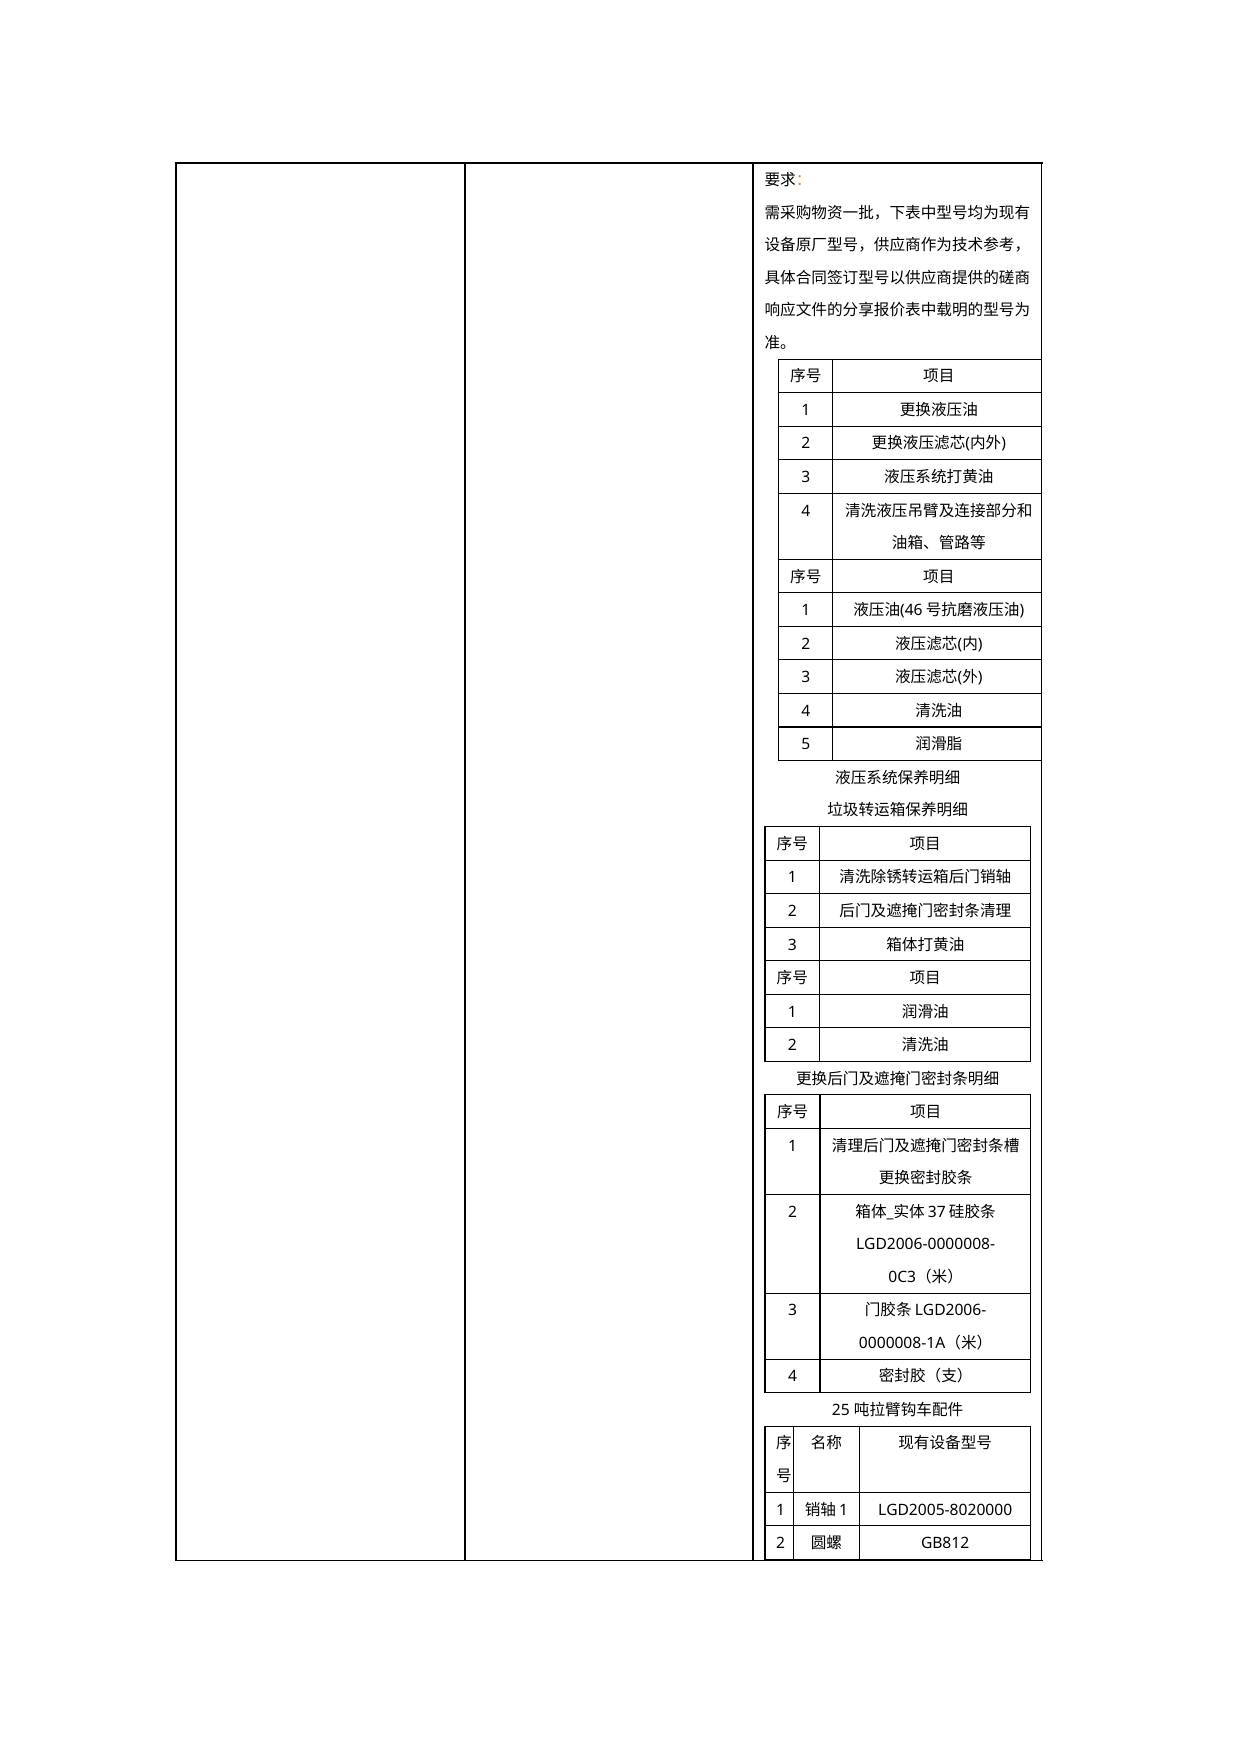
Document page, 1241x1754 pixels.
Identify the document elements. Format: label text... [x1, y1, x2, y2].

table_cell 1 [177, 164, 464, 1560]
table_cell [754, 164, 1041, 1560]
table_cell [466, 164, 752, 1560]
